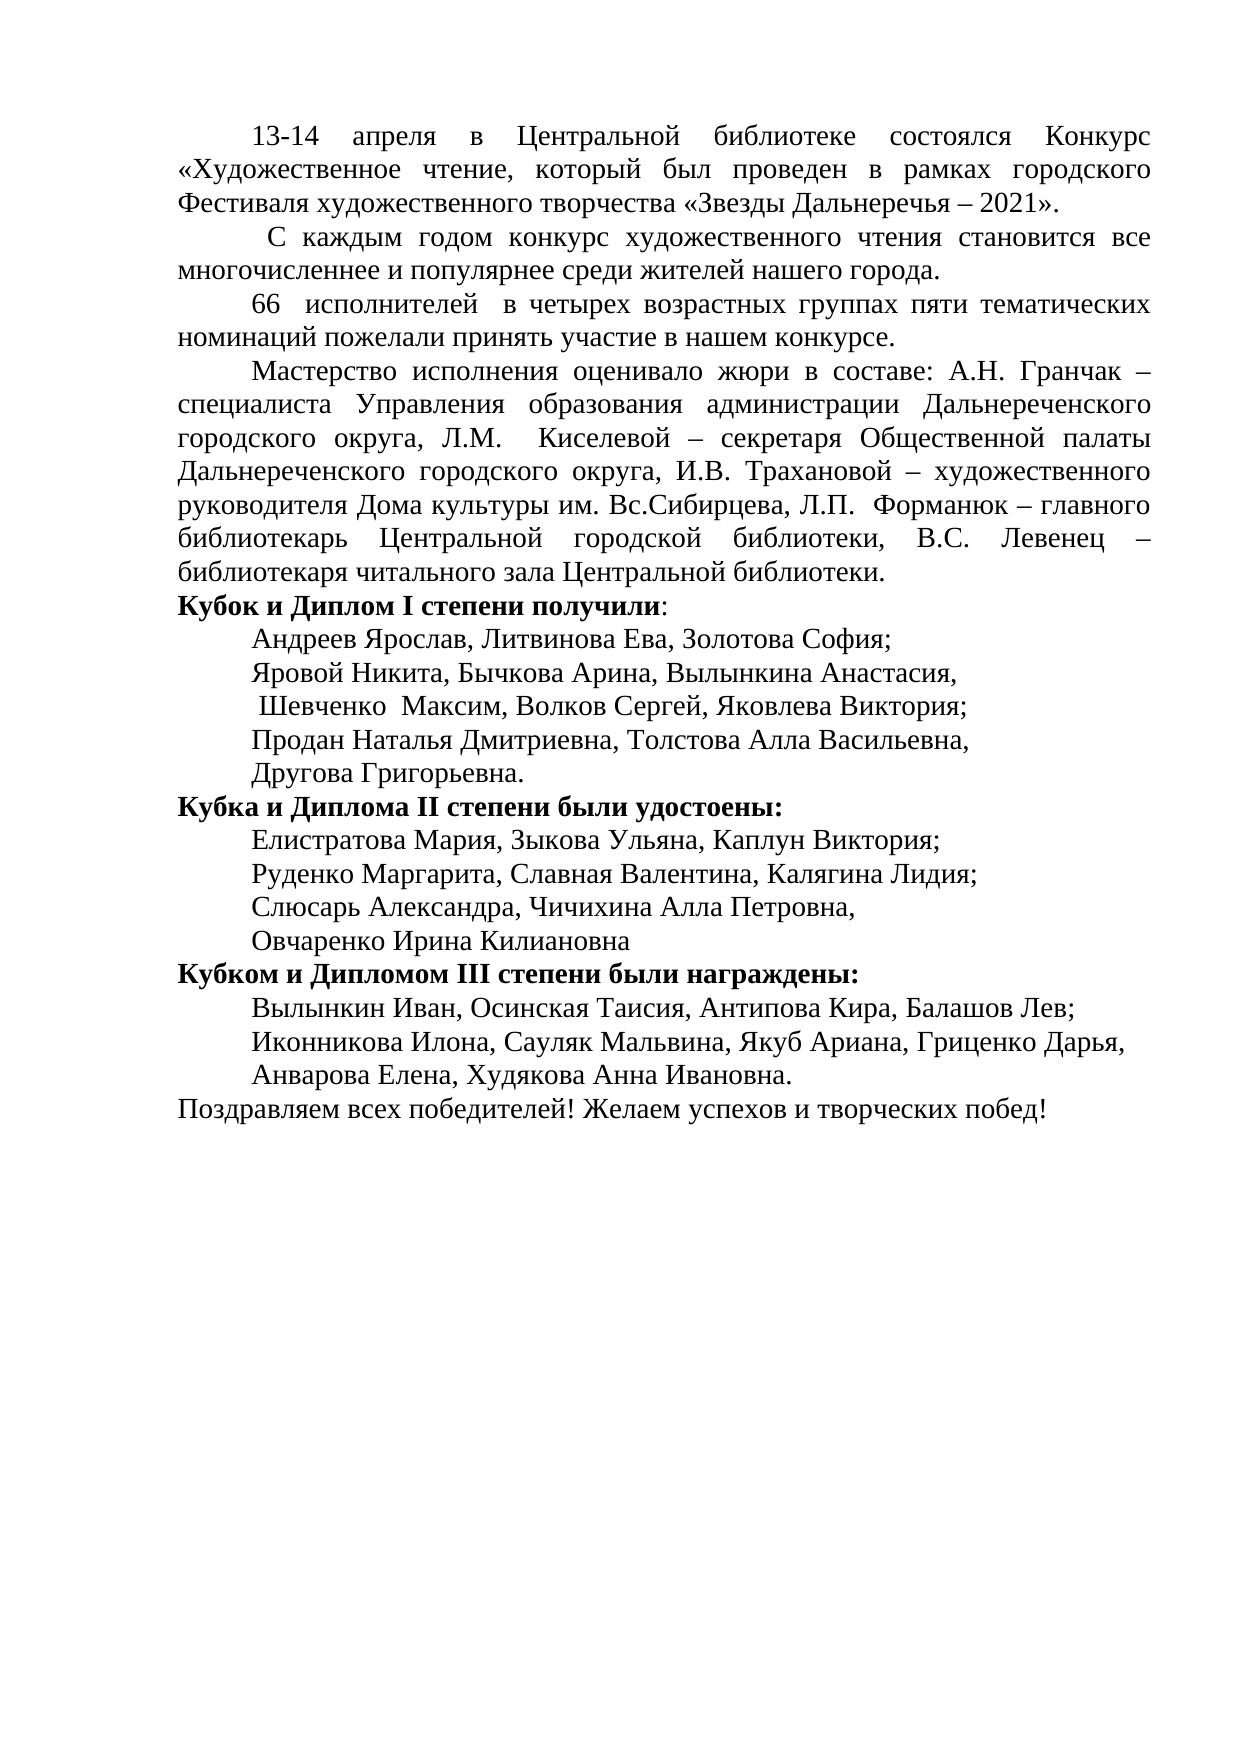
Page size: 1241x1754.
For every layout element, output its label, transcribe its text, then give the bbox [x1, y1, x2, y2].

text Руденко Маргарита, Славная Валентина, Калягина Лидия; [177, 856, 1152, 889]
text Яровой Никита, Бычкова Арина, Вылынкина Анастасия, [177, 655, 1152, 688]
text Елистратова Мария, Зыкова Ульяна, Каплун Виктория; [177, 822, 1152, 856]
text Поздравляем всех победителей! Желаем успехов и творческих побед! [177, 1091, 1152, 1124]
text Андреев Ярослав, Литвинова Ева, Золотова София; [177, 621, 1152, 655]
text Вылынкин Иван, Осинская Таисия, Антипова Кира, Балашов Лев; [177, 990, 1152, 1024]
text Кубка и Диплома II степени были удостоены: [177, 789, 1152, 822]
text Продан Наталья Дмитриевна, Толстова Алла Васильевна, [177, 722, 1152, 755]
text Другова Григорьевна. [177, 755, 1152, 789]
text Анварова Елена, Худякова Анна Ивановна. [177, 1057, 1152, 1091]
text Кубок и Диплом I степени получили: [177, 588, 1152, 621]
text Мастерство исполнения оценивало жюри в составе: А.Н. Гранчак – специалиста Управления образования администрации Дальнереченского городского округа, Л.М. Киселевой – секретаря Общественной палаты Дальнереченского городского округа, И.В. Трахановой – художественного руководителя Дома культуры им. Вс.Сибирцева, Л.П. Форманюк – главного библиотекарь Центральной городской библиотеки, В.С. Левенец – библиотекаря читального зала Центральной библиотеки. [177, 353, 1152, 588]
text Слюсарь Александра, Чичихина Алла Петровна, [177, 889, 1152, 923]
text С каждым годом конкурс художественного чтения становится все многочисленнее и популярнее среди жителей нашего города. [177, 219, 1152, 286]
text Овчаренко Ирина Килиановна [177, 923, 1152, 957]
text Иконникова Илона, Сауляк Мальвина, Якуб Ариана, Гриценко Дарья, [177, 1024, 1152, 1057]
text 66 исполнителей в четырех возрастных группах пяти тематических номинаций пожелали принять участие в нашем конкурсе. [177, 286, 1152, 353]
text Шевченко Максим, Волков Сергей, Яковлева Виктория; [177, 688, 1152, 722]
text Кубком и Дипломом III степени были награждены: [177, 957, 1152, 990]
text 13-14 апреля в Центральной библиотеке состоялся Конкурс «Художественное чтение, который был проведен в рамках городского Фестиваля художественного творчества «Звезды Дальнеречья – 2021». [177, 118, 1152, 219]
